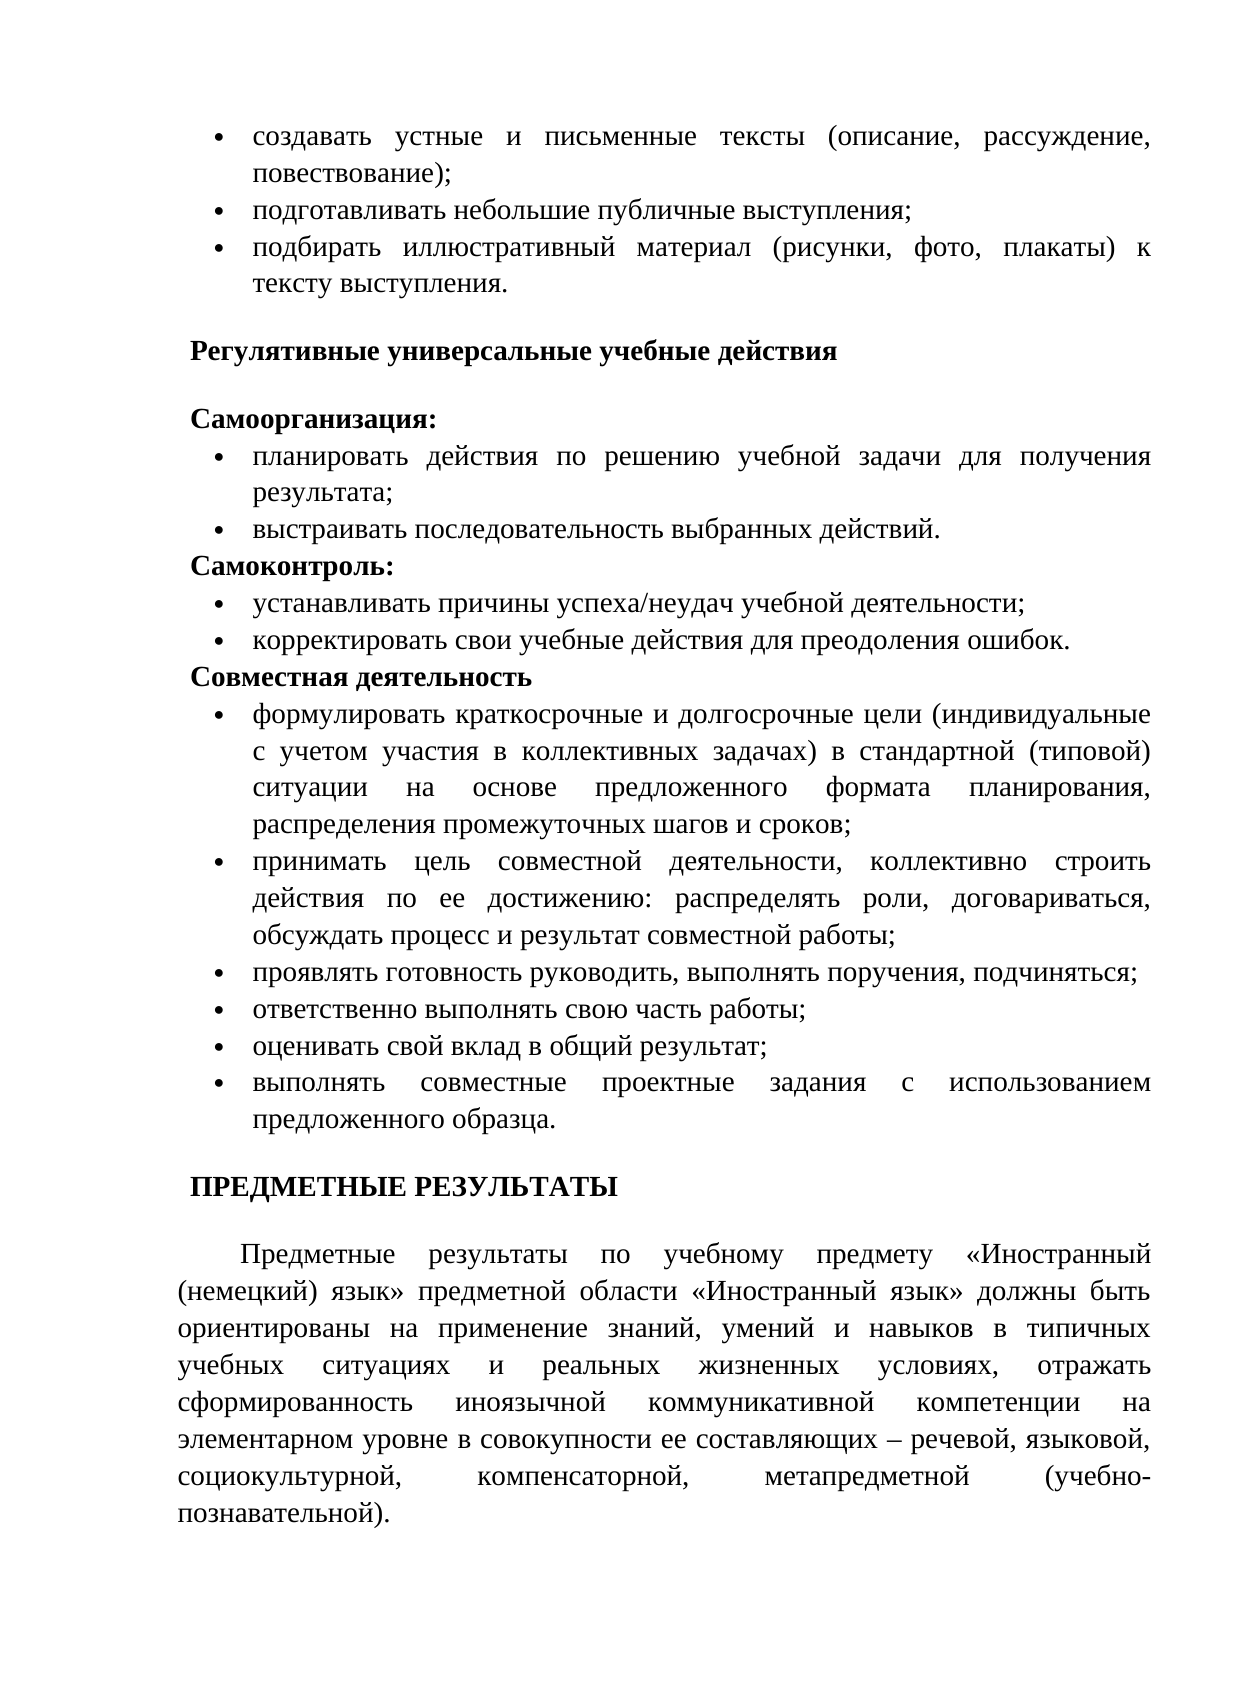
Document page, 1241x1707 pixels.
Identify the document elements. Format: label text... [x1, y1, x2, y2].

list проявлять готовность руководить, выполнять поручения, подчиняться; [215, 954, 1152, 987]
text Регулятивные универсальные учебные действия [190, 333, 1152, 367]
list выстраивать последовательность выбранных действий. [215, 511, 1152, 545]
list принимать цель совместной деятельности, коллективно строить действия по ее достижению: распределять роли, договариваться, обсуждать процесс и результат совместной работы; [215, 843, 1152, 951]
list устанавливать причины успеха/неудач учебной деятельности; [215, 585, 1152, 619]
text Самоконтроль: [190, 548, 1152, 582]
text Совместная деятельность [190, 659, 1152, 692]
list подбирать иллюстративный материал (рисунки, фото, плакаты) к тексту выступления. [215, 229, 1152, 299]
list ответственно выполнять свою часть работы; [215, 991, 1152, 1024]
list формулировать краткосрочные и долгосрочные цели (индивидуальные с учетом участия в коллективных задачах) в стандартной (типовой) ситуации на основе предложенного формата планирования, распределения промежуточных шагов и сроков; [215, 696, 1152, 840]
list корректировать свои учебные действия для преодоления ошибок. [215, 622, 1152, 656]
list планировать действия по решению учебной задачи для получения результата; [215, 438, 1152, 508]
list создавать устные и письменные тексты (описание, рассуждение, повествование); [215, 118, 1152, 188]
list выполнять совместные проектные задания с использованием предложенного образца. [215, 1064, 1152, 1135]
list оценивать свой вклад в общий результат; [215, 1028, 1152, 1061]
text ПРЕДМЕТНЫЕ РЕЗУЛЬТАТЫ [190, 1169, 1152, 1203]
text Предметные результаты по учебному предмету «Иностранный (немецкий) язык» предметной области «Иностранный язык» должны быть ориентированы на применение знаний, умений и навыков в типичных учебных ситуациях и реальных жизненных условиях, отражать сформированность иноязычной коммуникативной компетенции на элементарном уровне в совокупности ее составляющих – речевой, языковой, социокультурной, компенсаторной, метапредметной (учебно-познавательной). [177, 1237, 1152, 1528]
text Самоорганизация: [190, 401, 1152, 434]
list подготавливать небольшие публичные выступления; [215, 192, 1152, 225]
